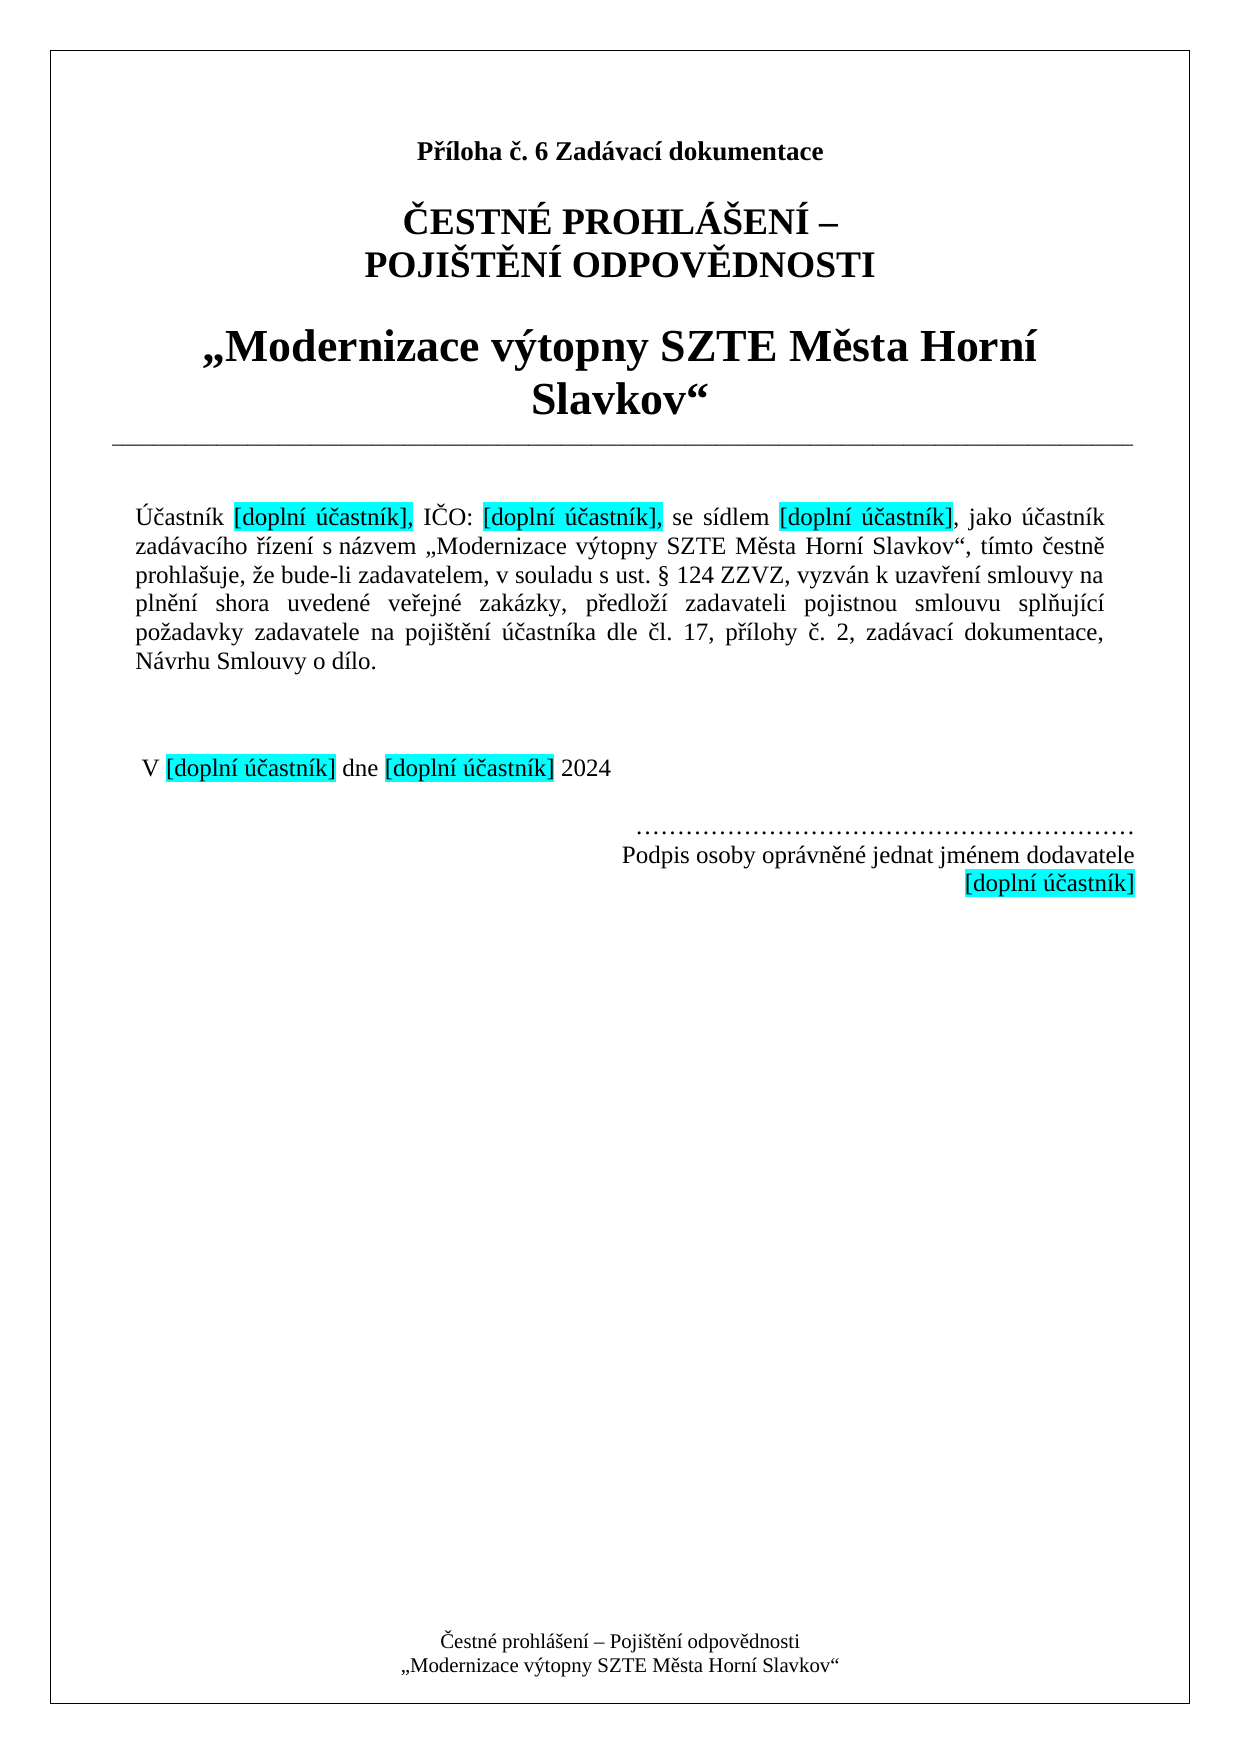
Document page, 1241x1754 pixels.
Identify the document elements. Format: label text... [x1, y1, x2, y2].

text Podpis osoby oprávněné jednat jménem dodavatele [106, 840, 1134, 868]
text V [doplní účastník] dne [doplní účastník] 2024 [106, 753, 1134, 782]
text Příloha č. 6 Zadávací dokumentace [135, 134, 1105, 166]
text [doplní účastník] [106, 868, 1134, 897]
text __________________________________________________________________________________________________ [106, 424, 1139, 448]
text ČESTNÉ PROHLÁŠENÍ – [135, 199, 1105, 242]
text …………………………………………………… [106, 811, 1134, 840]
text POJIŠTĚNÍ ODPOVĚDNOSTI [135, 242, 1105, 286]
text Účastník [doplní účastník], IČO: [doplní účastník], se sídlem [doplní účastník], jako účastník zadávacího řízení s názvem „Modernizace výtopny SZTE Města Horní Slavkov“, tímto čestně prohlašuje, že bude-li zadavatelem, v souladu s ust. § 124 ZZVZ, vyzván k uzavření smlouvy na plnění shora uvedené veřejné zakázky, předloží zadavateli pojistnou smlouvu splňující požadavky zadavatele na pojištění účastníka dle čl. 17, přílohy č. 2, zadávací dokumentace, Návrhu Smlouvy o dílo. [135, 502, 1105, 675]
text „Modernizace výtopny SZTE Města Horní Slavkov“ [135, 319, 1105, 424]
